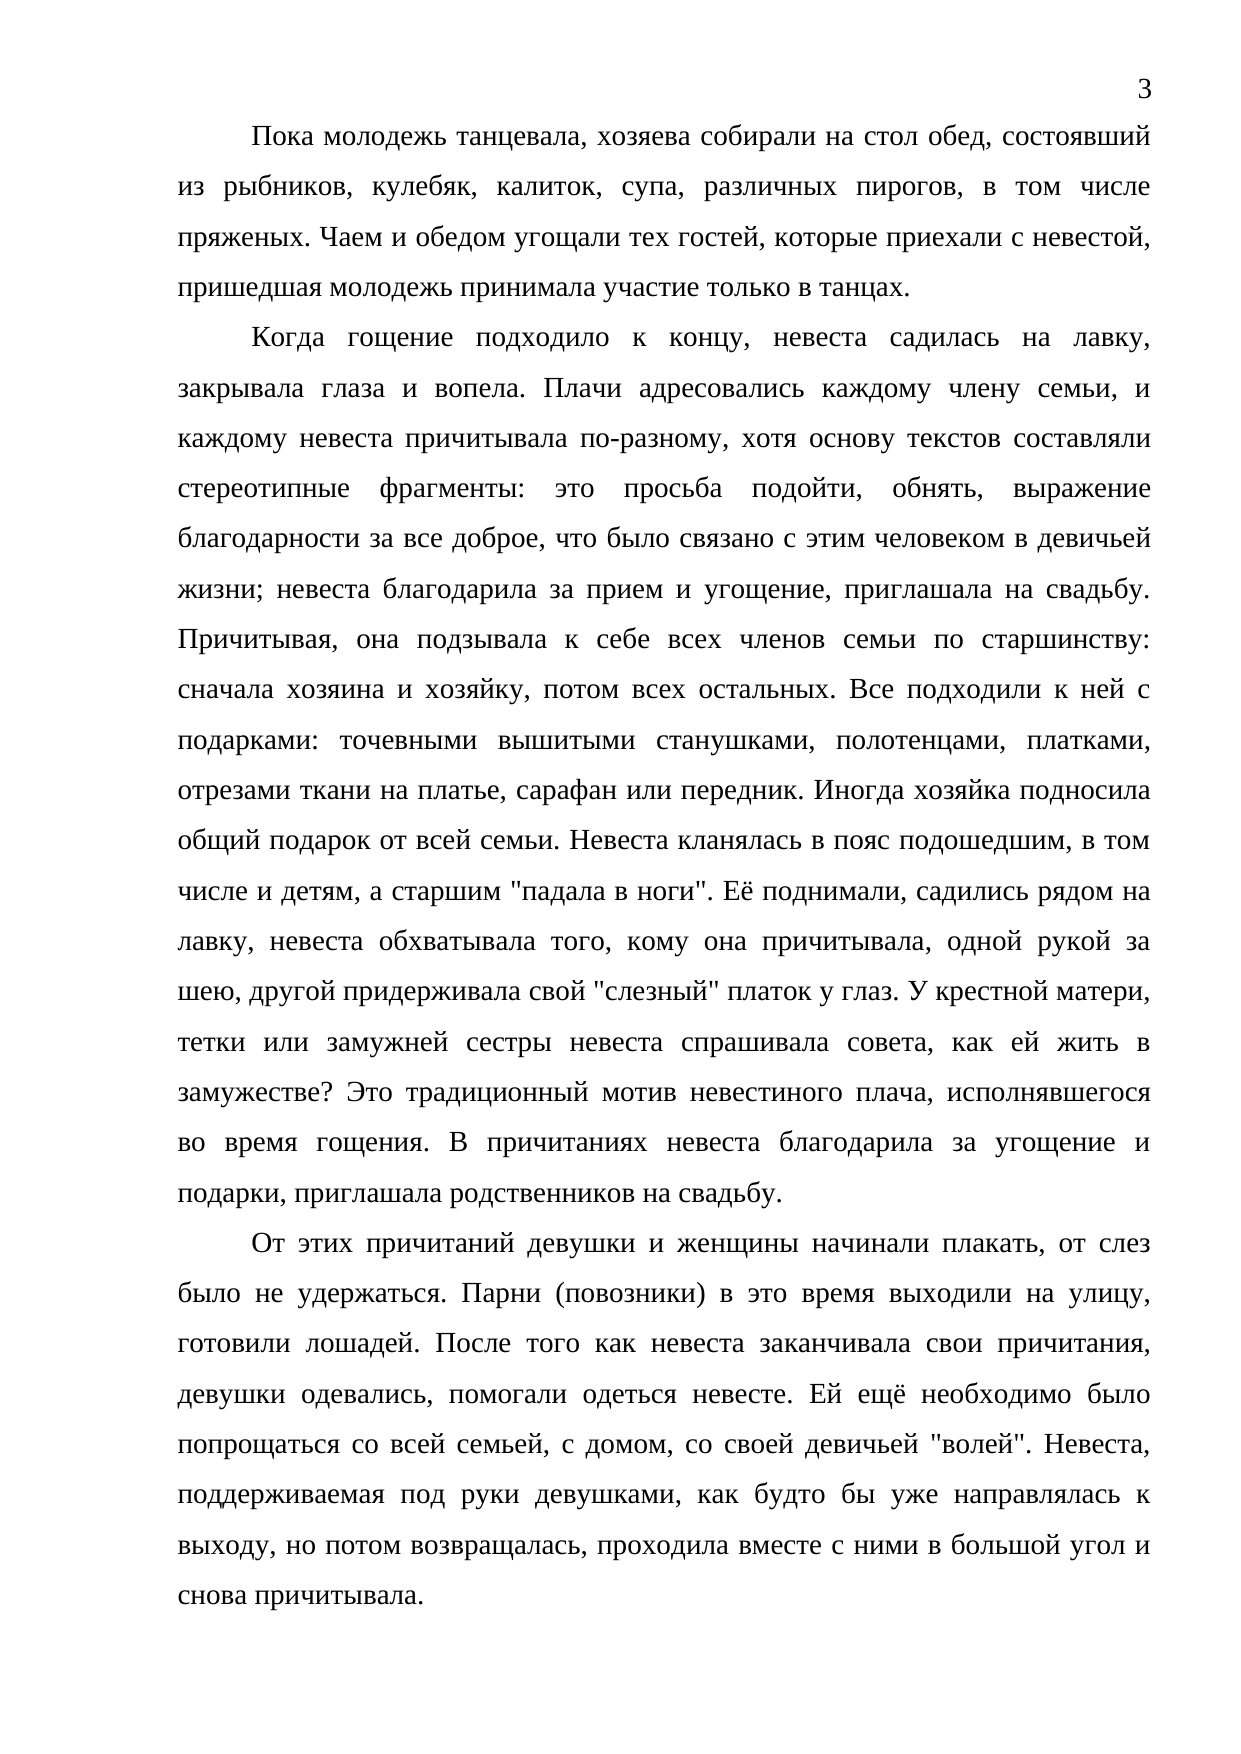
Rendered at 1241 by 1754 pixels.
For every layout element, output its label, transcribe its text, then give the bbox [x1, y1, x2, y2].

text От этих причитаний девушки и женщины начинали плакать, от слез было не удержаться. Парни (повозники) в это время выходили на улицу, готовили лошадей. После того как невеста заканчивала свои причитания, девушки одевались, помогали одеться невесте. Ей ещё необходимо было попрощаться со всей семьей, с домом, со своей девичьей "волей". Невеста, поддерживаемая под руки девушками, как будто бы уже направлялась к выходу, но потом возвращалась, проходила вместе с ними в большой угол и снова причитывала. [177, 1225, 1152, 1611]
text Пока молодежь танцевала, хозяева собирали на стол обед, состоявший из рыбников, кулебяк, калиток, супа, различных пирогов, в том числе пряженых. Чаем и обедом угощали тех гостей, которые приехали с невестой, пришедшая молодежь принимала участие только в танцах. [177, 118, 1152, 303]
text Когда гощение подходило к концу, невеста садилась на лавку, закрывала глаза и вопела. Плачи адресовались каждому члену семьи, и каждому невеста причитывала по-разному, хотя основу текстов составляли стереотипные фрагменты: это просьба подойти, обнять, выражение благодарности за все доброе, что было связано с этим человеком в девичьей жизни; невеста благодарила за прием и угощение, приглашала на свадьбу. Причитывая, она подзывала к себе всех членов семьи по старшинству: сначала хозяина и хозяйку, потом всех остальных. Все подходили к ней с подарками: точевными вышитыми станушками, полотенцами, платками, отрезами ткани на платье, сарафан или передник. Иногда хозяйка подносила общий подарок от всей семьи. Невеста кланялась в пояс подошедшим, в том числе и детям, а старшим "падала в ноги". Её поднимали, садились рядом на лавку, невеста обхватывала того, кому она причитывала, одной рукой за шею, другой придерживала свой "слезный" платок у глаз. У крестной матери, тетки или замужней сестры невеста спрашивала совета, как ей жить в замужестве? Это традиционный мотив невестиного плача, исполнявшегося во время гощения. В причитаниях невеста благодарила за угощение и подарки, приглашала родственников на свадьбу. [177, 319, 1152, 1208]
